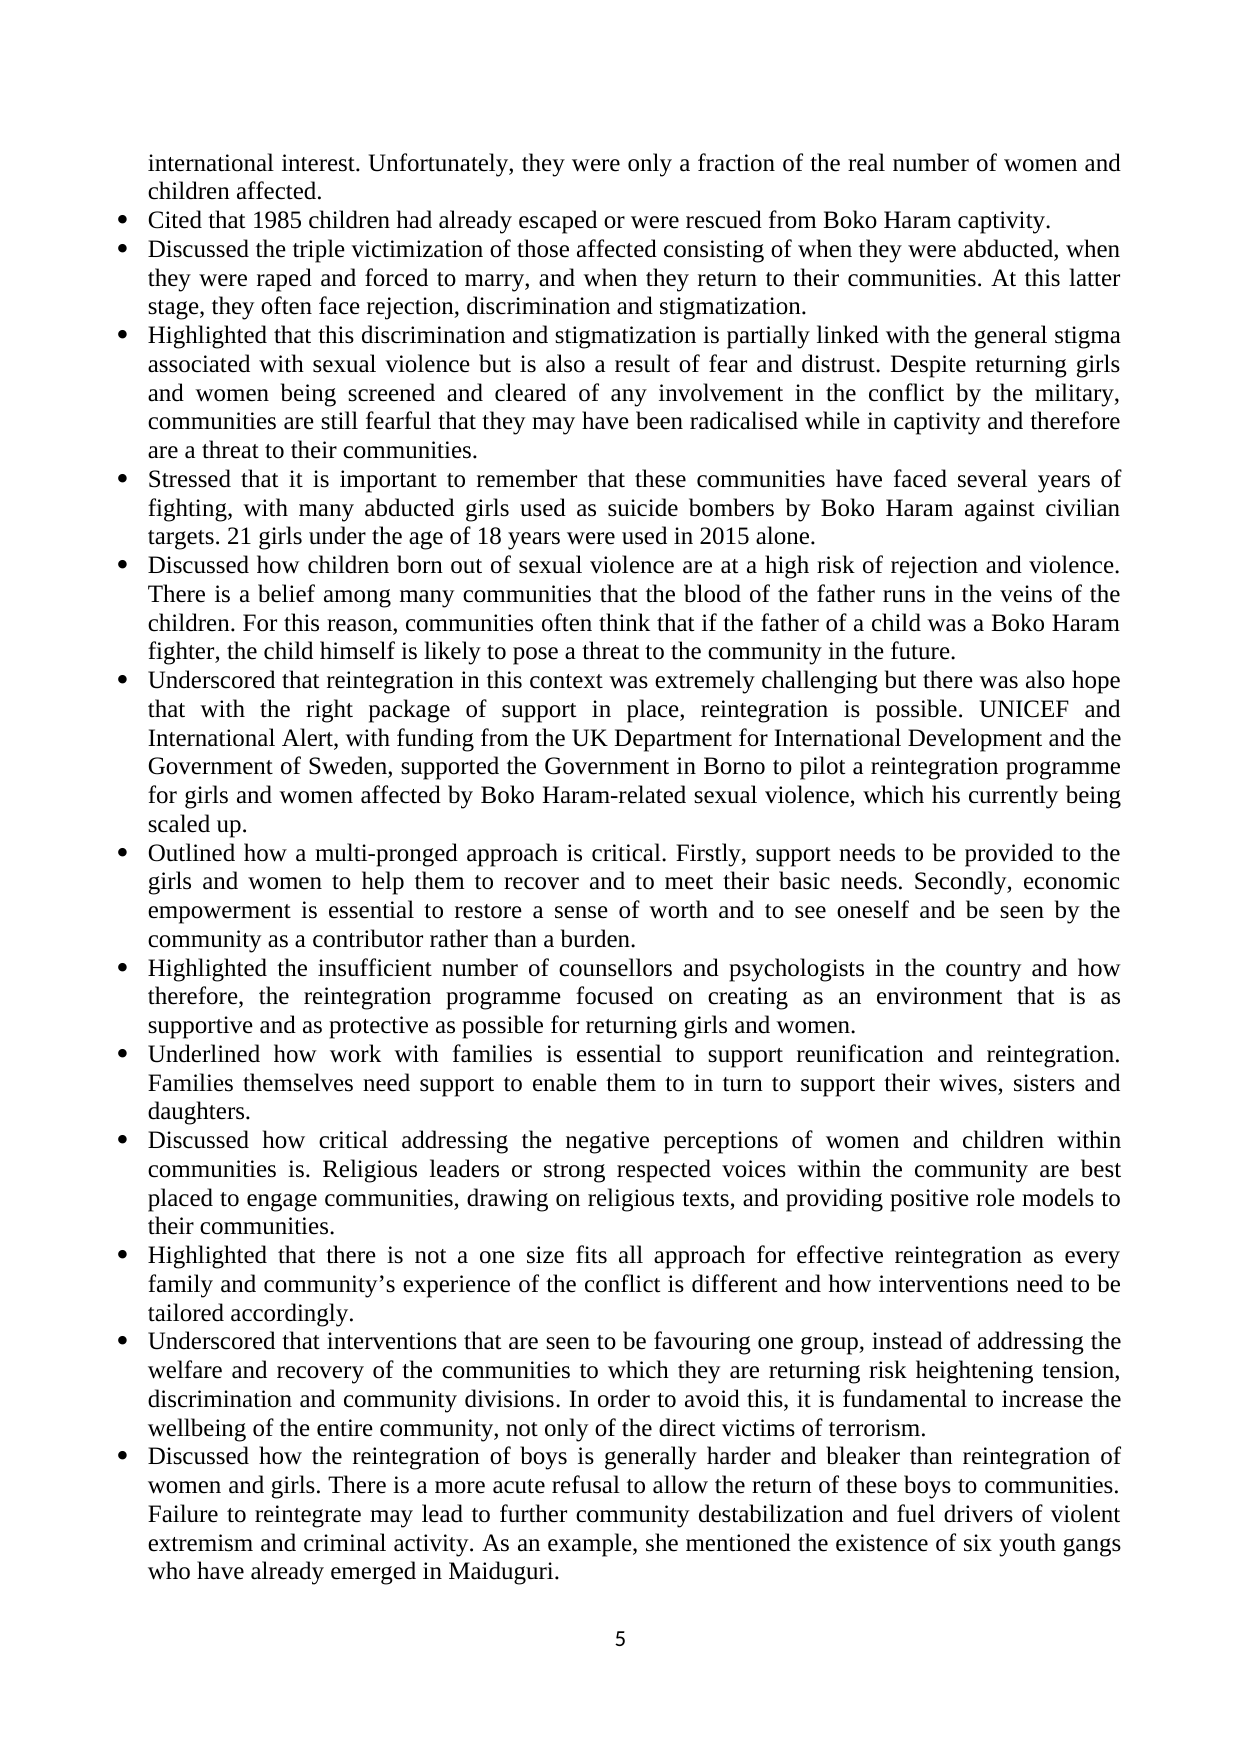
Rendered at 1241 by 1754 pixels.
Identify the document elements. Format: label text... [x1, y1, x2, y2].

list Underscored that reintegration in this context was extremely challenging but there was also hope that with the right package of support in place, reintegration is possible. UNICEF and International Alert, with funding from the UK Department for International Development and the Government of Sweden, supported the Government in Borno to pilot a reintegration programme for girls and women affected by Boko Haram-related sexual violence, which his currently being scaled up. [118, 665, 1122, 838]
list Outlined how a multi-pronged approach is critical. Firstly, support needs to be provided to the girls and women to help them to recover and to meet their basic needs. Secondly, economic empowerment is essential to restore a sense of worth and to see oneself and be seen by the community as a contributor rather than a burden. [118, 838, 1122, 953]
list Cited that 1985 children had already escaped or were rescued from Boko Haram captivity. [118, 205, 1122, 234]
list Discussed the triple victimization of those affected consisting of when they were abducted, when they were raped and forced to marry, and when they return to their communities. At this latter stage, they often face rejection, discrimination and stigmatization. [118, 234, 1122, 320]
list Stressed that it is important to remember that these communities have faced several years of fighting, with many abducted girls used as suicide bombers by Boko Haram against civilian targets. 21 girls under the age of 18 years were used in 2015 alone. [118, 464, 1122, 550]
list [118, 148, 1122, 205]
list Underlined how work with families is essential to support reunification and reintegration. Families themselves need support to enable them to in turn to support their wives, sisters and daughters. [118, 1039, 1122, 1125]
list Discussed how children born out of sexual violence are at a high risk of rejection and violence. There is a belief among many communities that the blood of the father runs in the veins of the children. For this reason, communities often think that if the father of a child was a Boko Haram fighter, the child himself is likely to pose a threat to the community in the future. [118, 550, 1122, 665]
list Underscored that interventions that are seen to be favouring one group, instead of addressing the welfare and recovery of the communities to which they are returning risk heightening tension, discrimination and community divisions. In order to avoid this, it is fundamental to increase the wellbeing of the entire community, not only of the direct victims of terrorism. [118, 1326, 1122, 1441]
list Discussed how critical addressing the negative perceptions of women and children within communities is. Religious leaders or strong respected voices within the community are best placed to engage communities, drawing on religious texts, and providing positive role models to their communities. [118, 1125, 1122, 1240]
list Highlighted the insufficient number of counsellors and psychologists in the country and how therefore, the reintegration programme focused on creating as an environment that is as supportive and as protective as possible for returning girls and women. [118, 953, 1122, 1039]
list Highlighted that this discrimination and stigmatization is partially linked with the general stigma associated with sexual violence but is also a result of fear and distrust. Despite returning girls and women being screened and cleared of any involvement in the conflict by the military, communities are still fearful that they may have been radicalised while in captivity and therefore are a threat to their communities. [118, 320, 1122, 464]
list Highlighted that there is not a one size fits all approach for effective reintegration as every family and community’s experience of the conflict is different and how interventions need to be tailored accordingly. [118, 1240, 1122, 1326]
list Discussed how the reintegration of boys is generally harder and bleaker than reintegration of women and girls. There is a more acute refusal to allow the return of these boys to communities. Failure to reintegrate may lead to further community destabilization and fuel drivers of violent extremism and criminal activity. As an example, she mentioned the existence of six youth gangs who have already emerged in Maiduguri. [118, 1441, 1122, 1585]
